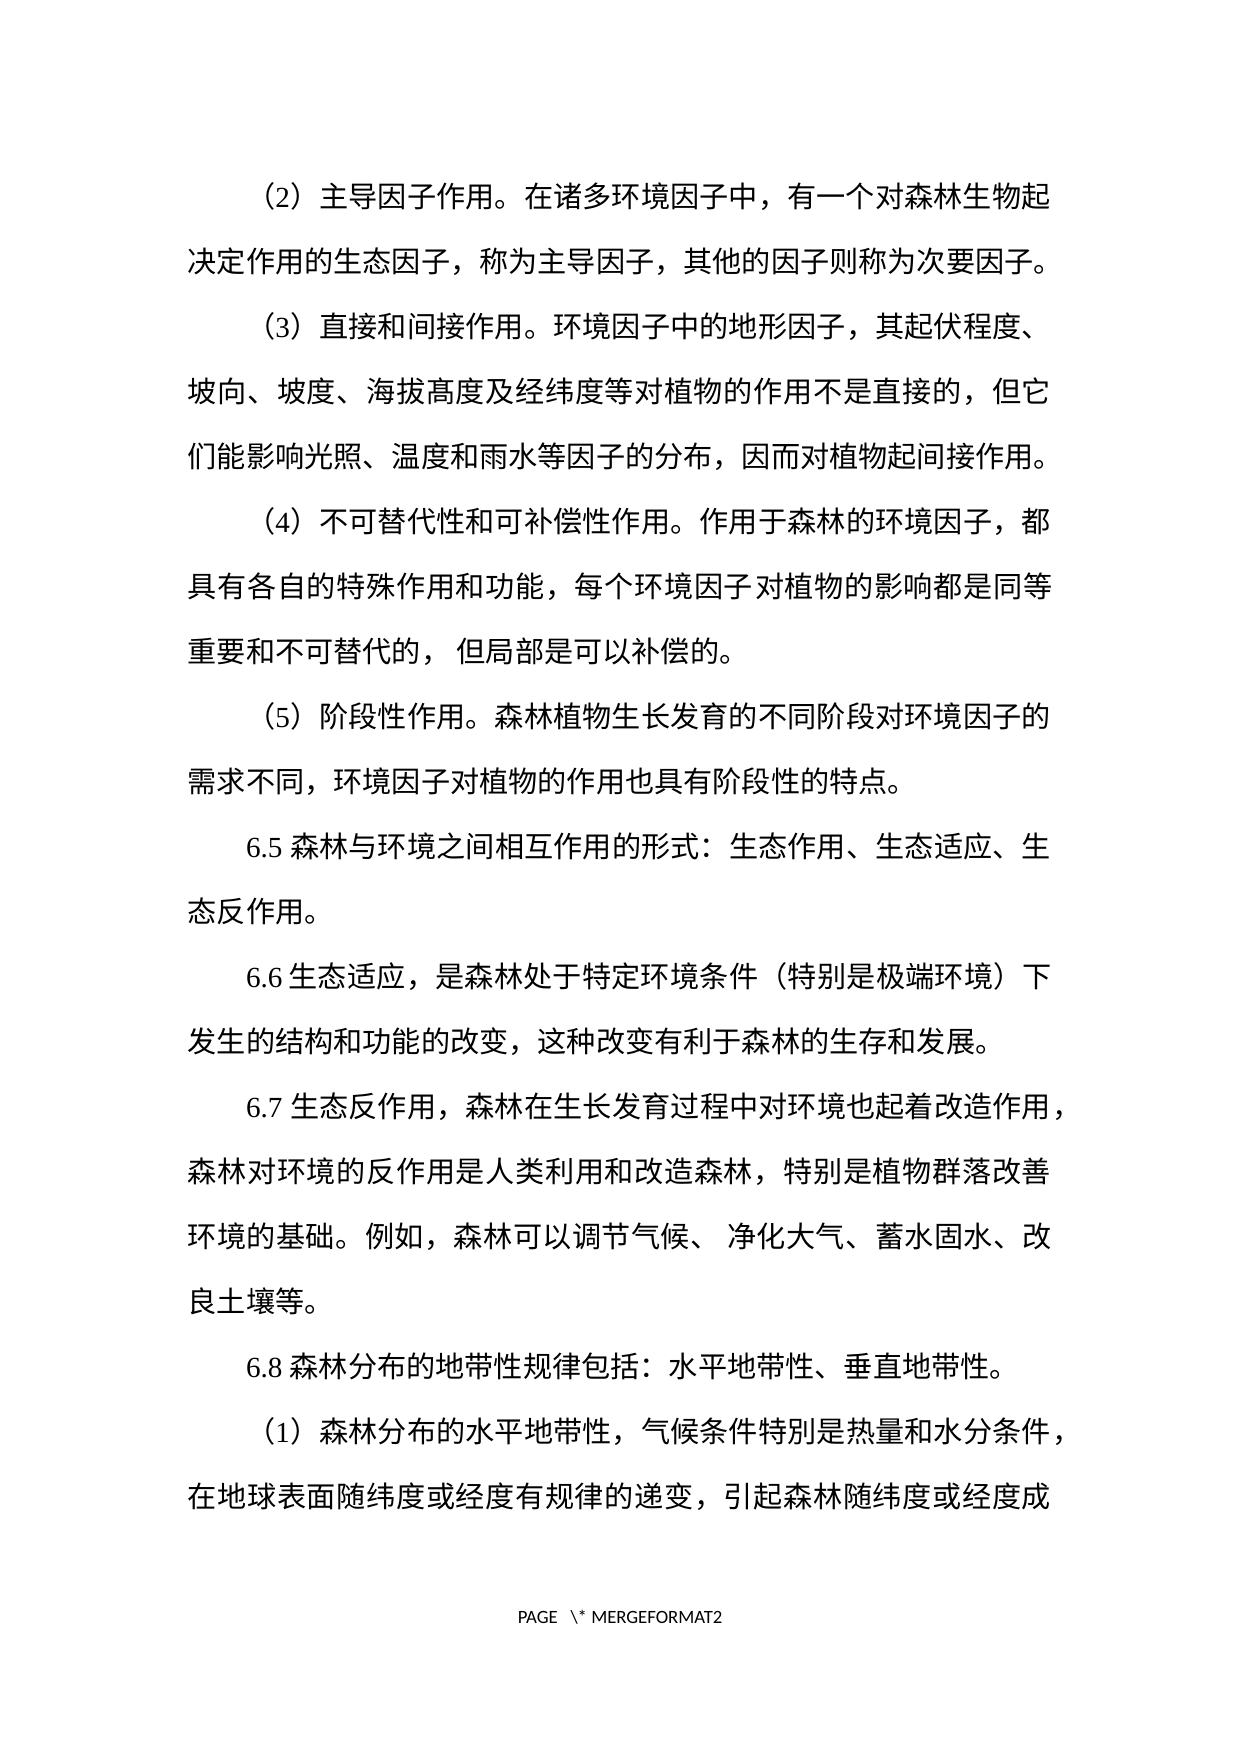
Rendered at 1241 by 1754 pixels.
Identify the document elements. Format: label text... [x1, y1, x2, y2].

text （2）主导因子作用。在诸多环境因子中，有一个对森林生物起决定作用的生态因子，称为主导因子，其他的因子则称为次要因子。 [187, 162, 1053, 292]
text （3）直接和间接作用。环境因子中的地形因子，其起伏程度、坡向、坡度、海拔髙度及经纬度等对植物的作用不是直接的，但它们能影响光照、温度和雨水等因子的分布，因而对植物起间接作用。 [187, 292, 1053, 487]
text 6.5 森林与环境之间相互作用的形式：生态作用、生态适应、生态反作用。 [187, 812, 1053, 942]
text （4）不可替代性和可补偿性作用。作用于森林的环境因子，都具有各自的特殊作用和功能，每个环境因子对植物的影响都是同等重要和不可替代的， 但局部是可以补偿的。 [187, 487, 1053, 682]
text 6.7 生态反作用，森林在生长发育过程中对环境也起着改造作用，森林对环境的反作用是人类利用和改造森林，特别是植物群落改善环境的基础。例如，森林可以调节气候、 净化大气、蓄水固水、改良土壤等。 [187, 1072, 1053, 1332]
text 6.6生态适应，是森林处于特定环境条件（特别是极端环境）下发生的结构和功能的改变，这种改变有利于森林的生存和发展。 [187, 942, 1053, 1072]
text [187, 1397, 1053, 1527]
text 6.8 森林分布的地带性规律包括：水平地带性、垂直地带性。 [187, 1332, 1053, 1397]
text （5）阶段性作用。森林植物生长发育的不同阶段对环境因子的需求不同，环境因子对植物的作用也具有阶段性的特点。 [187, 682, 1053, 812]
